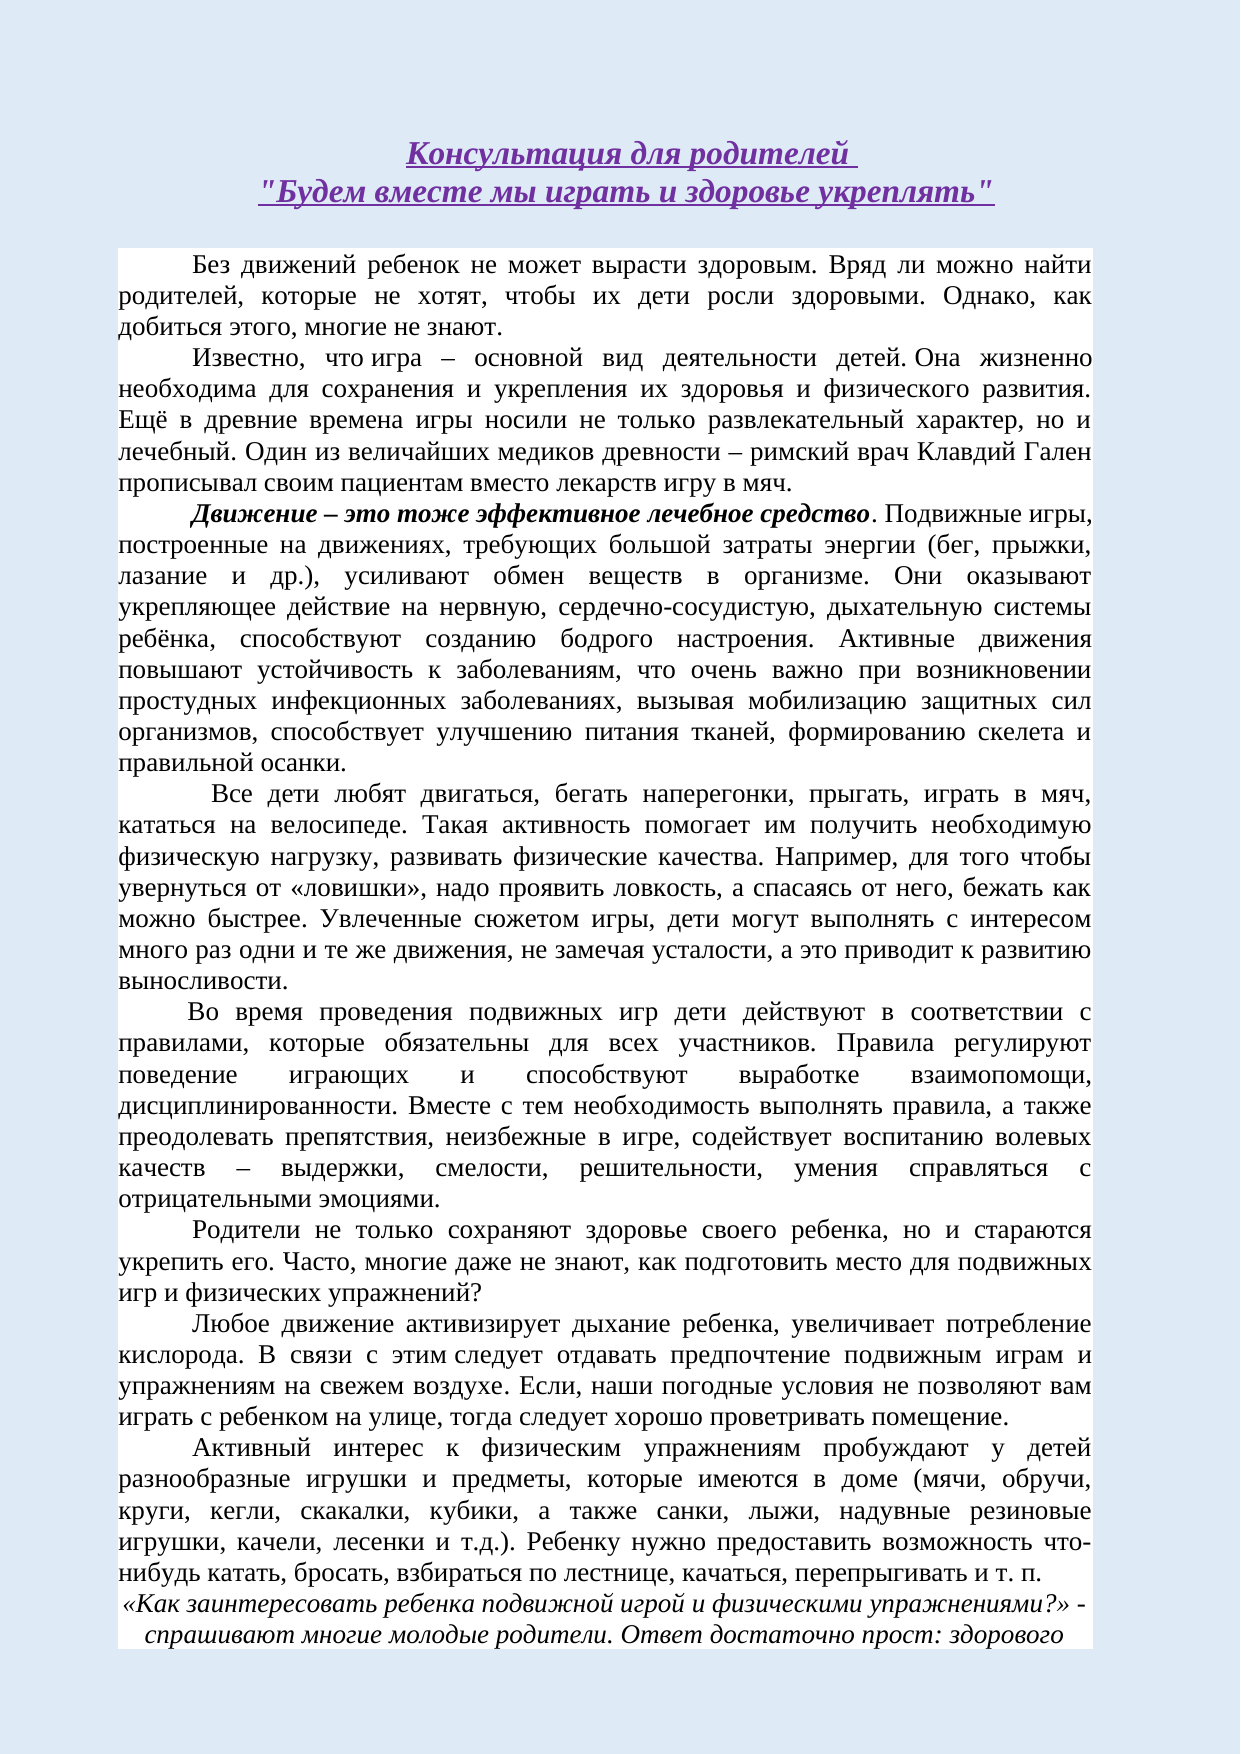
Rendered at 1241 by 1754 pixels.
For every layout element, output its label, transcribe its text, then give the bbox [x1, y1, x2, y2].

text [118, 1587, 1093, 1649]
text Родители не только сохраняют здоровье своего ребенка, но и стараются укрепить его. Часто, многие даже не знают, как подготовить место для подвижных игр и физических упражнений? [118, 1213, 1093, 1307]
text Движение – это тоже эффективное лечебное средство. Подвижные игры, построенные на движениях, требующих большой затраты энергии (бег, прыжки, лазание и др.), усиливают обмен веществ в организме. Они оказывают укрепляющее действие на нервную, сердечно-сосудистую, дыхательную системы ребёнка, способствуют созданию бодрого настроения. Активные движения повышают устойчивость к заболеваниям, что очень важно при возникновении простудных инфекционных заболеваниях, вызывая мобилизацию защитных сил организмов, способствует улучшению питания тканей, формированию скелета и правильной осанки. [118, 497, 1093, 777]
text Консультация для родителей [118, 133, 1137, 171]
text Известно, что игра – основной вид деятельности детей. Она жизненно необходима для сохранения и укрепления их здоровья и физического развития. Ещё в древние времена игры носили не только развлекательный характер, но и лечебный. Один из величайших медиков древности – римский врач Клавдий Гален прописывал своим пациентам вместо лекарств игру в мяч. [118, 341, 1093, 497]
text Без движений ребенок не может вырасти здоровым. Вряд ли можно найти родителей, которые не хотят, чтобы их дети росли здоровыми. Однако, как добиться этого, многие не знают. [118, 248, 1093, 341]
text "Будем вместе мы играть и здоровье укреплять" [118, 171, 1137, 209]
text Все дети любят двигаться, бегать наперегонки, прыгать, играть в мяч, кататься на велосипеде. Такая активность помогает им получить необходимую физическую нагрузку, развивать физические качества. Например, для того чтобы увернуться от «ловишки», надо проявить ловкость, а спасаясь от него, бежать как можно быстрее. Увлеченные сюжетом игры, дети могут выполнять с интересом много раз одни и те же движения, не замечая усталости, а это приводит к развитию выносливости. [118, 777, 1093, 995]
text Во время проведения подвижных игр дети действуют в соответствии с правилами, которые обязательны для всех участников. Правила регулируют поведение играющих и способствуют выработке взаимопомощи, дисциплинированности. Вместе с тем необходимость выполнять правила, а также преодолевать препятствия, неизбежные в игре, содействует воспитанию волевых качеств – выдержки, смелости, решительности, умения справляться с отрицательными эмоциями. [118, 995, 1093, 1213]
text Любое движение активизирует дыхание ребенка, увеличивает потребление кислорода. В связи с этим следует отдавать предпочтение подвижным играм и упражнениям на свежем воздухе. Если, наши погодные условия не позволяют вам играть с ребенком на улице, тогда следует хорошо проветривать помещение. [118, 1307, 1093, 1431]
text Активный интерес к физическим упражнениям пробуждают у детей разнообразные игрушки и предметы, которые имеются в доме (мячи, обручи, круги, кегли, скакалки, кубики, а также санки, лыжи, надувные резиновые игрушки, качели, лесенки и т.д.). Ребенку нужно предоставить возможность что-нибудь катать, бросать, взбираться по лестнице, качаться, перепрыгивать и т. п. [118, 1431, 1093, 1587]
